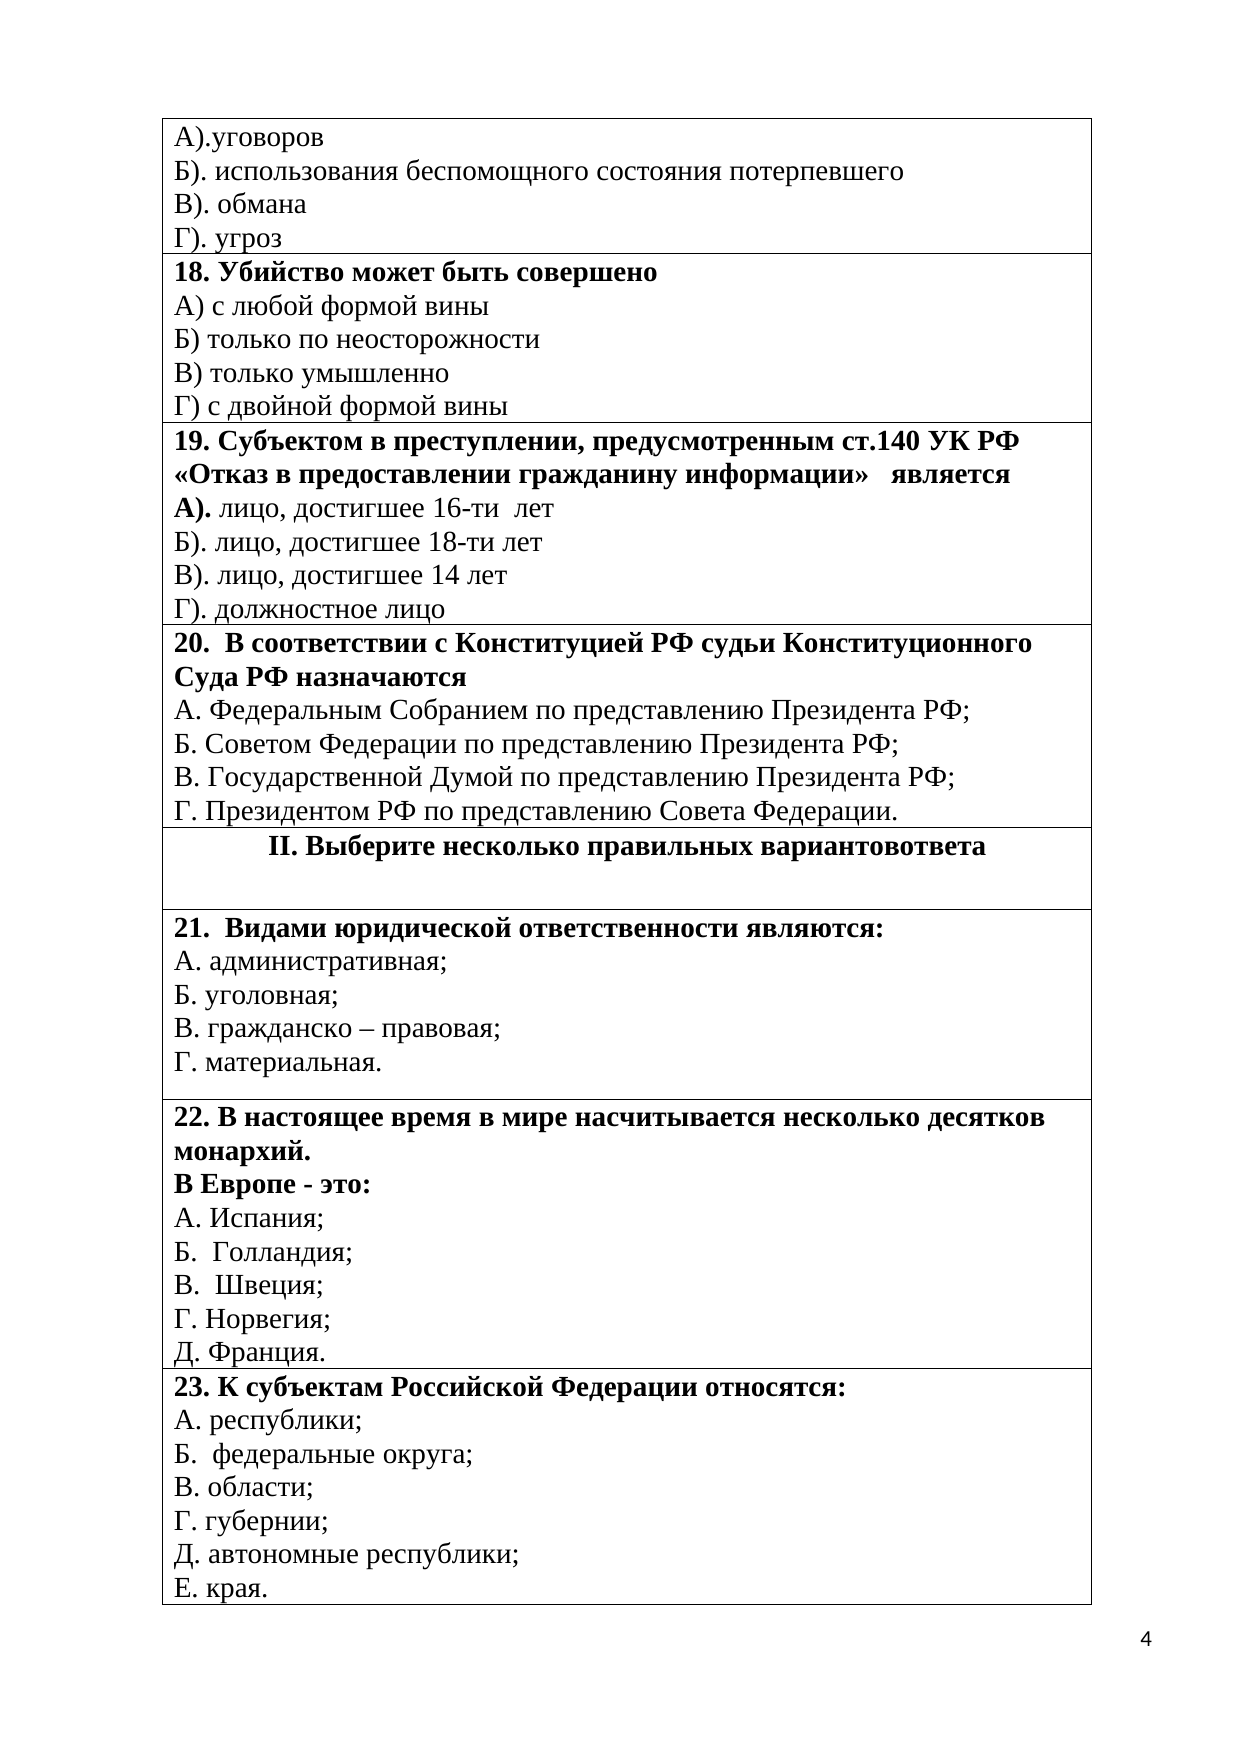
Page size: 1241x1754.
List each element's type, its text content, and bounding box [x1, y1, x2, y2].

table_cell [163, 119, 1091, 253]
table_cell 21. Видами юридической ответственности являются: А. административная; Б. уголовная; В. гражданско – правовая; Г. материальная. [163, 910, 1091, 1098]
table_cell 22. В настоящее время в мире насчитывается несколько десятков монархий. В Европе - это: А. Испания; Б. Голландия; В. Швеция; Г. Норвегия; Д. Франция. [163, 1100, 1091, 1368]
table_cell 18. Убийство может быть совершено А) с любой формой вины Б) только по неосторожности В) только умышленно Г) с двойной формой вины [163, 254, 1091, 422]
table_cell II. Выберите несколько правильных вариантовответа [163, 828, 1091, 909]
table_cell 19. Субъектом в преступлении, предусмотренным ст.140 УК РФ «Отказ в предоставлении гражданину информации» является А). лицо, достигшее 16-ти лет Б). лицо, достигшее 18-ти лет В). лицо, достигшее 14 лет Г). должностное лицо [163, 423, 1091, 624]
table_cell 23. К субъектам Российской Федерации относятся: А. республики; Б. федеральные округа; В. области; Г. губернии; Д. автономные республики; Е. края. [163, 1369, 1091, 1604]
table_cell 20. В соответствии с Конституцией РФ судьи Конституционного Суда РФ назначаются А. Федеральным Собранием по представлению Президента РФ; Б. Советом Федерации по представлению Президента РФ; В. Государственной Думой по представлению Президента РФ; Г. Президентом РФ по представлению Совета Федерации. [163, 625, 1091, 827]
